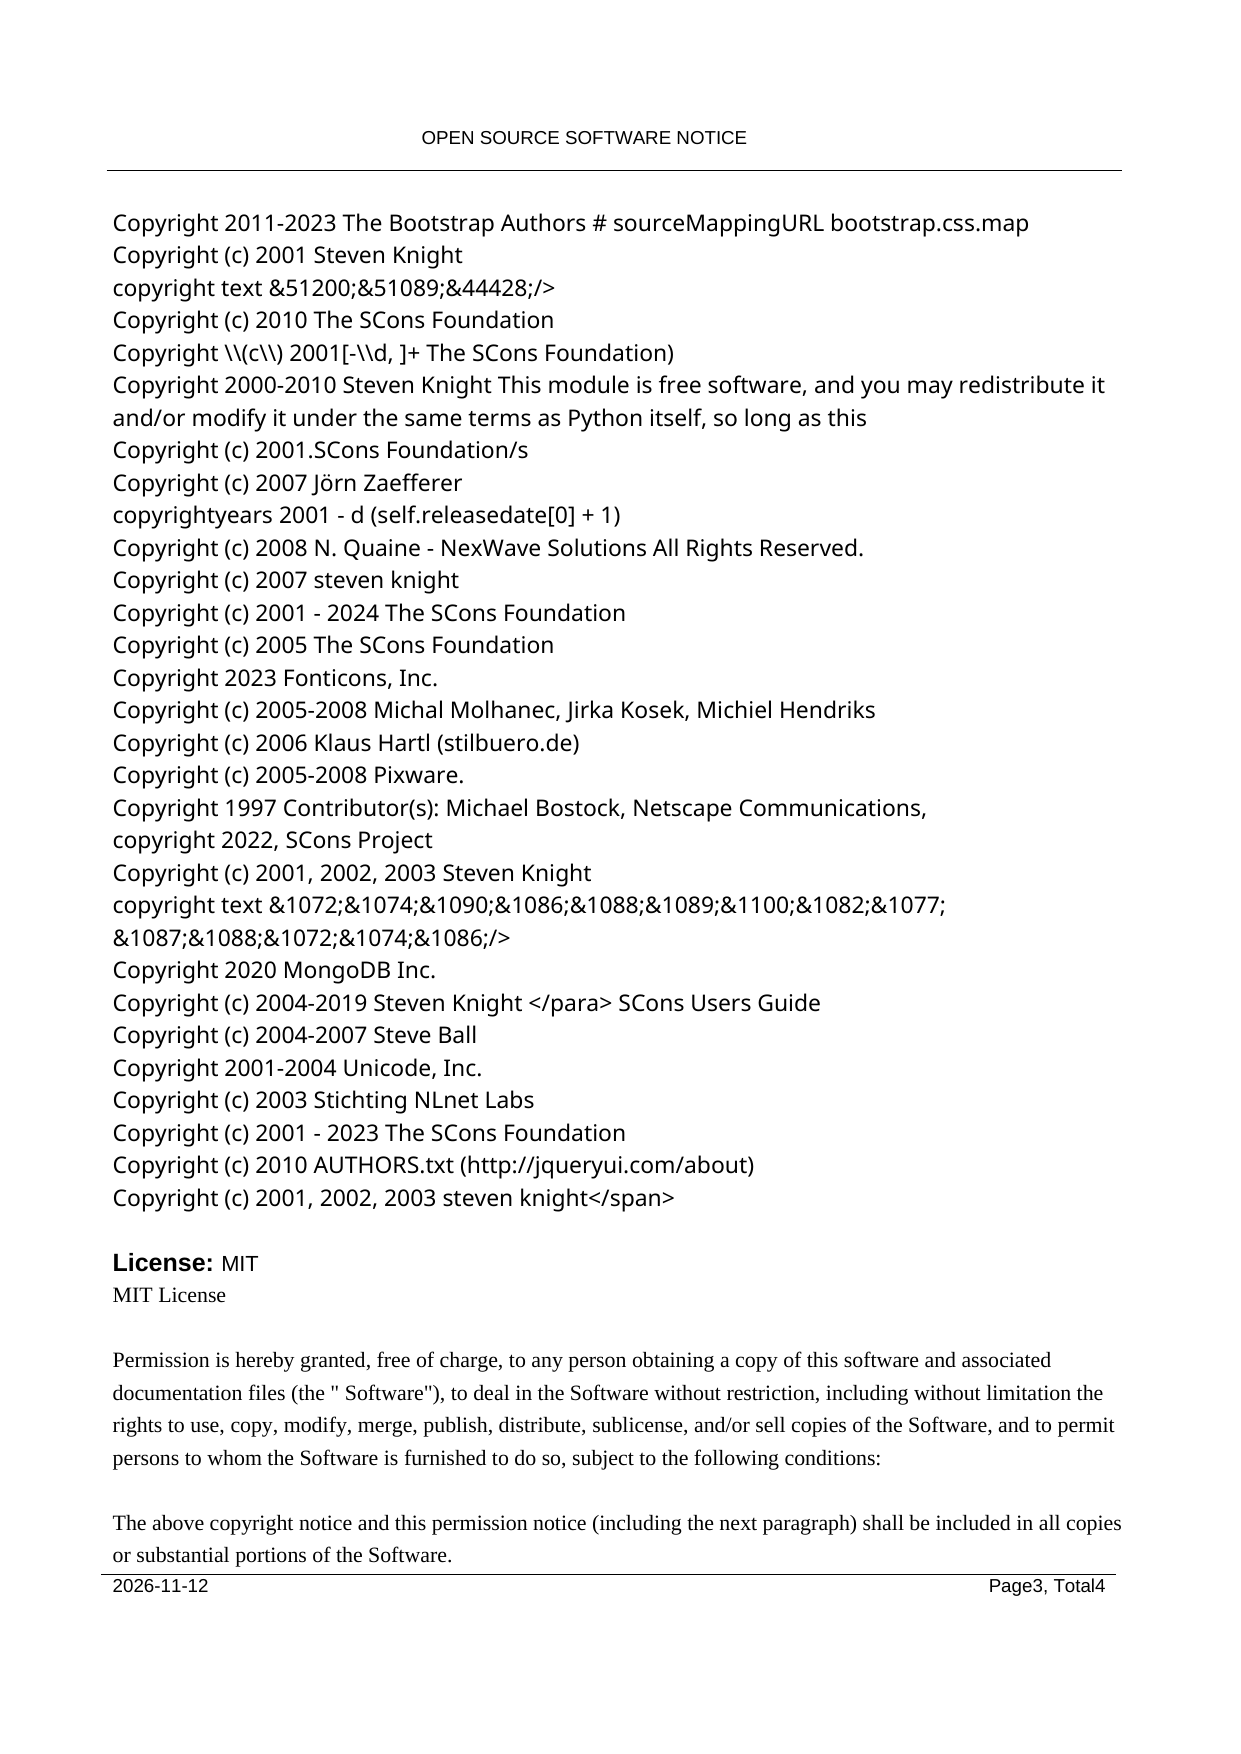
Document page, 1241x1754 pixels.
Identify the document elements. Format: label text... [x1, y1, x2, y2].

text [112, 1279, 1128, 1571]
text License: MIT [112, 1246, 1128, 1279]
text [112, 206, 1128, 1246]
